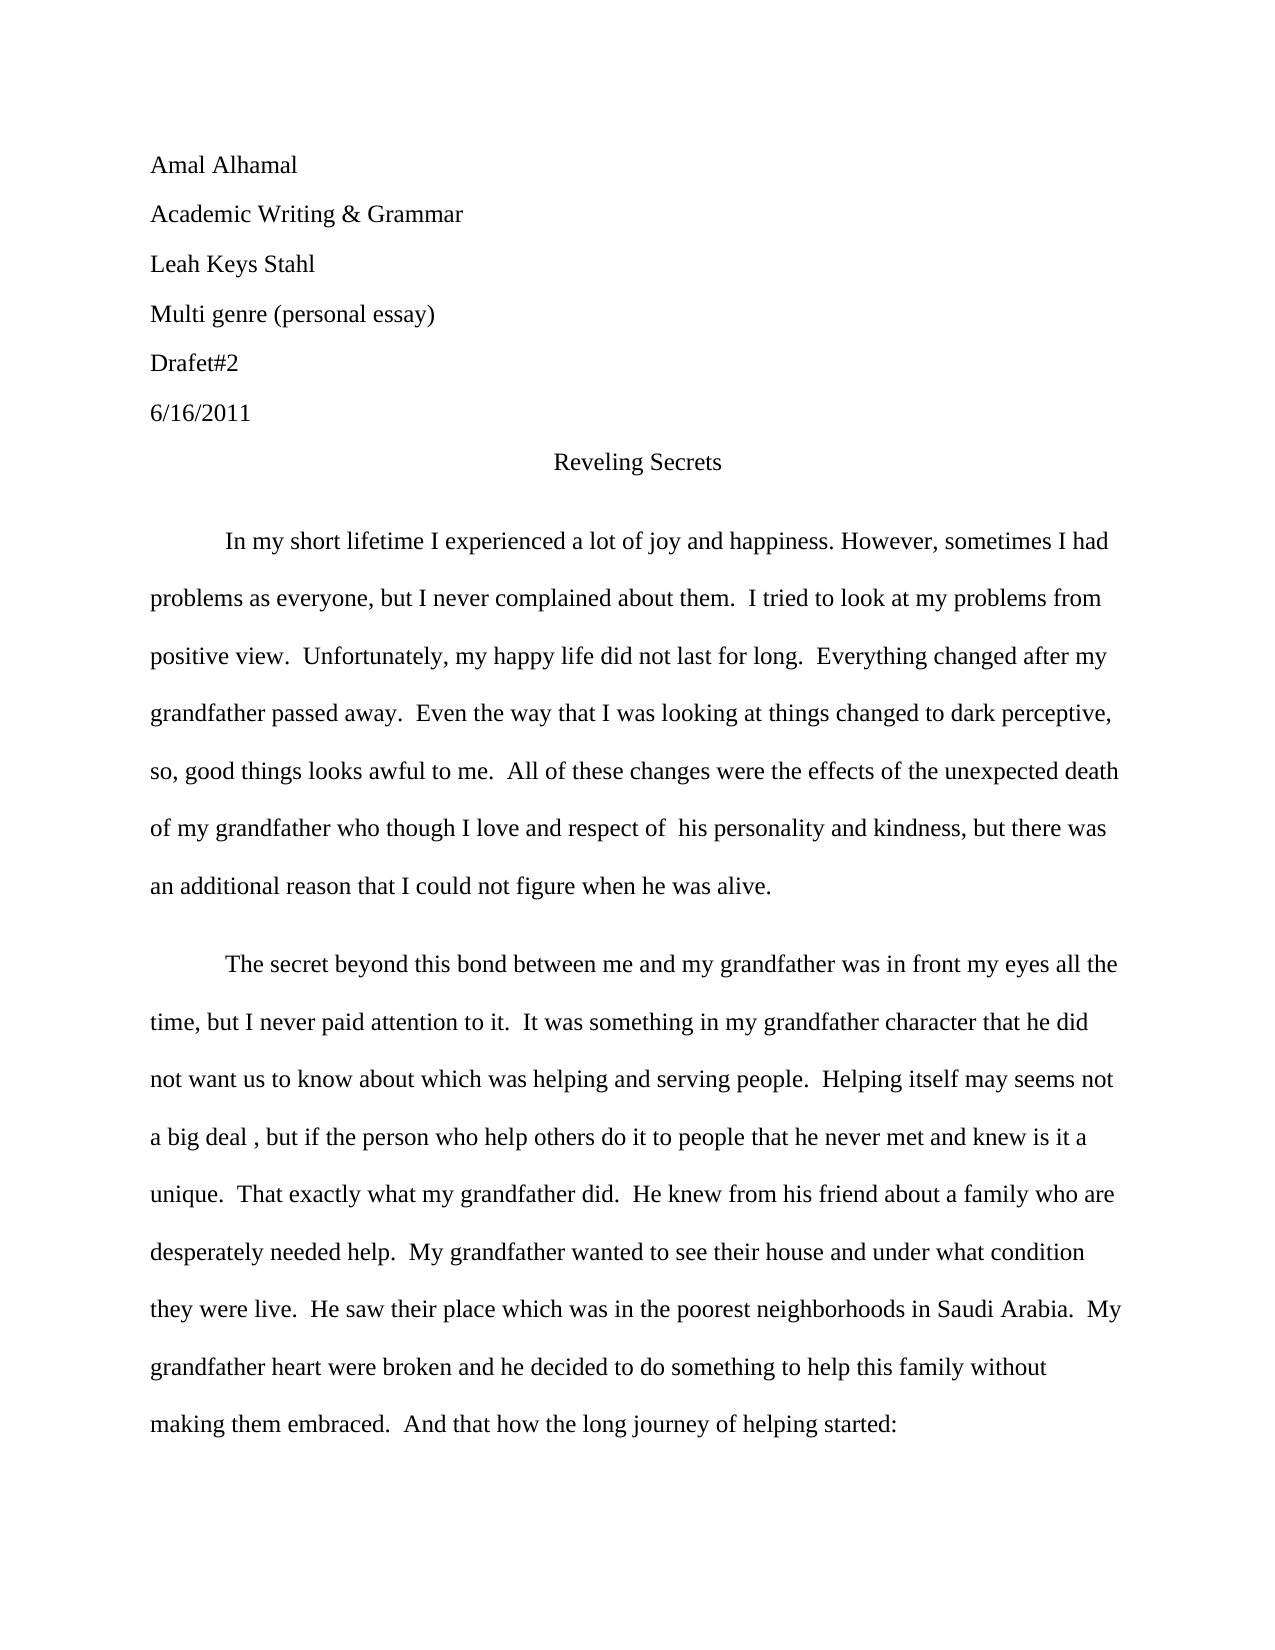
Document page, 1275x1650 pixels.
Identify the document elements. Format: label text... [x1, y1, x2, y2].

text 6/16/2011 [150, 398, 1125, 427]
text The secret beyond this bond between me and my grandfather was in front my eyes all the time, but I never paid attention to it. It was something in my grandfather character that he did not want us to know about which was helping and serving people. Helping itself may seems not a big deal , but if the person who help others do it to people that he never met and knew is it a unique. That exactly what my grandfather did. He knew from his friend about a family who are desperately needed help. My grandfather wanted to see their house and under what condition they were live. He saw their place which was in the poorest neighborhoods in Saudi Arabia. My grandfather heart were broken and he decided to do something to help this family without making them embraced. And that how the long journey of helping started: [150, 949, 1125, 1438]
text Multi genre (personal essay) [150, 299, 1125, 327]
text Leah Keys Stahl [150, 249, 1125, 278]
text Reveling Secrets [150, 447, 1125, 476]
text Drafet#2 [150, 348, 1125, 377]
text Amal Alhamal [150, 150, 1125, 179]
text Academic Writing & Grammar [150, 199, 1125, 228]
text In my short lifetime I experienced a lot of joy and happiness. However, sometimes I had problems as everyone, but I never complained about them. I tried to look at my problems from positive view. Unfortunately, my happy life did not last for long. Everything changed after my grandfather passed away. Even the way that I was looking at things changed to dark perceptive, so, good things looks awful to me. All of these changes were the effects of the unexpected death of my grandfather who though I love and respect of his personality and kindness, but there was an additional reason that I could not figure when he was alive. [150, 526, 1125, 899]
